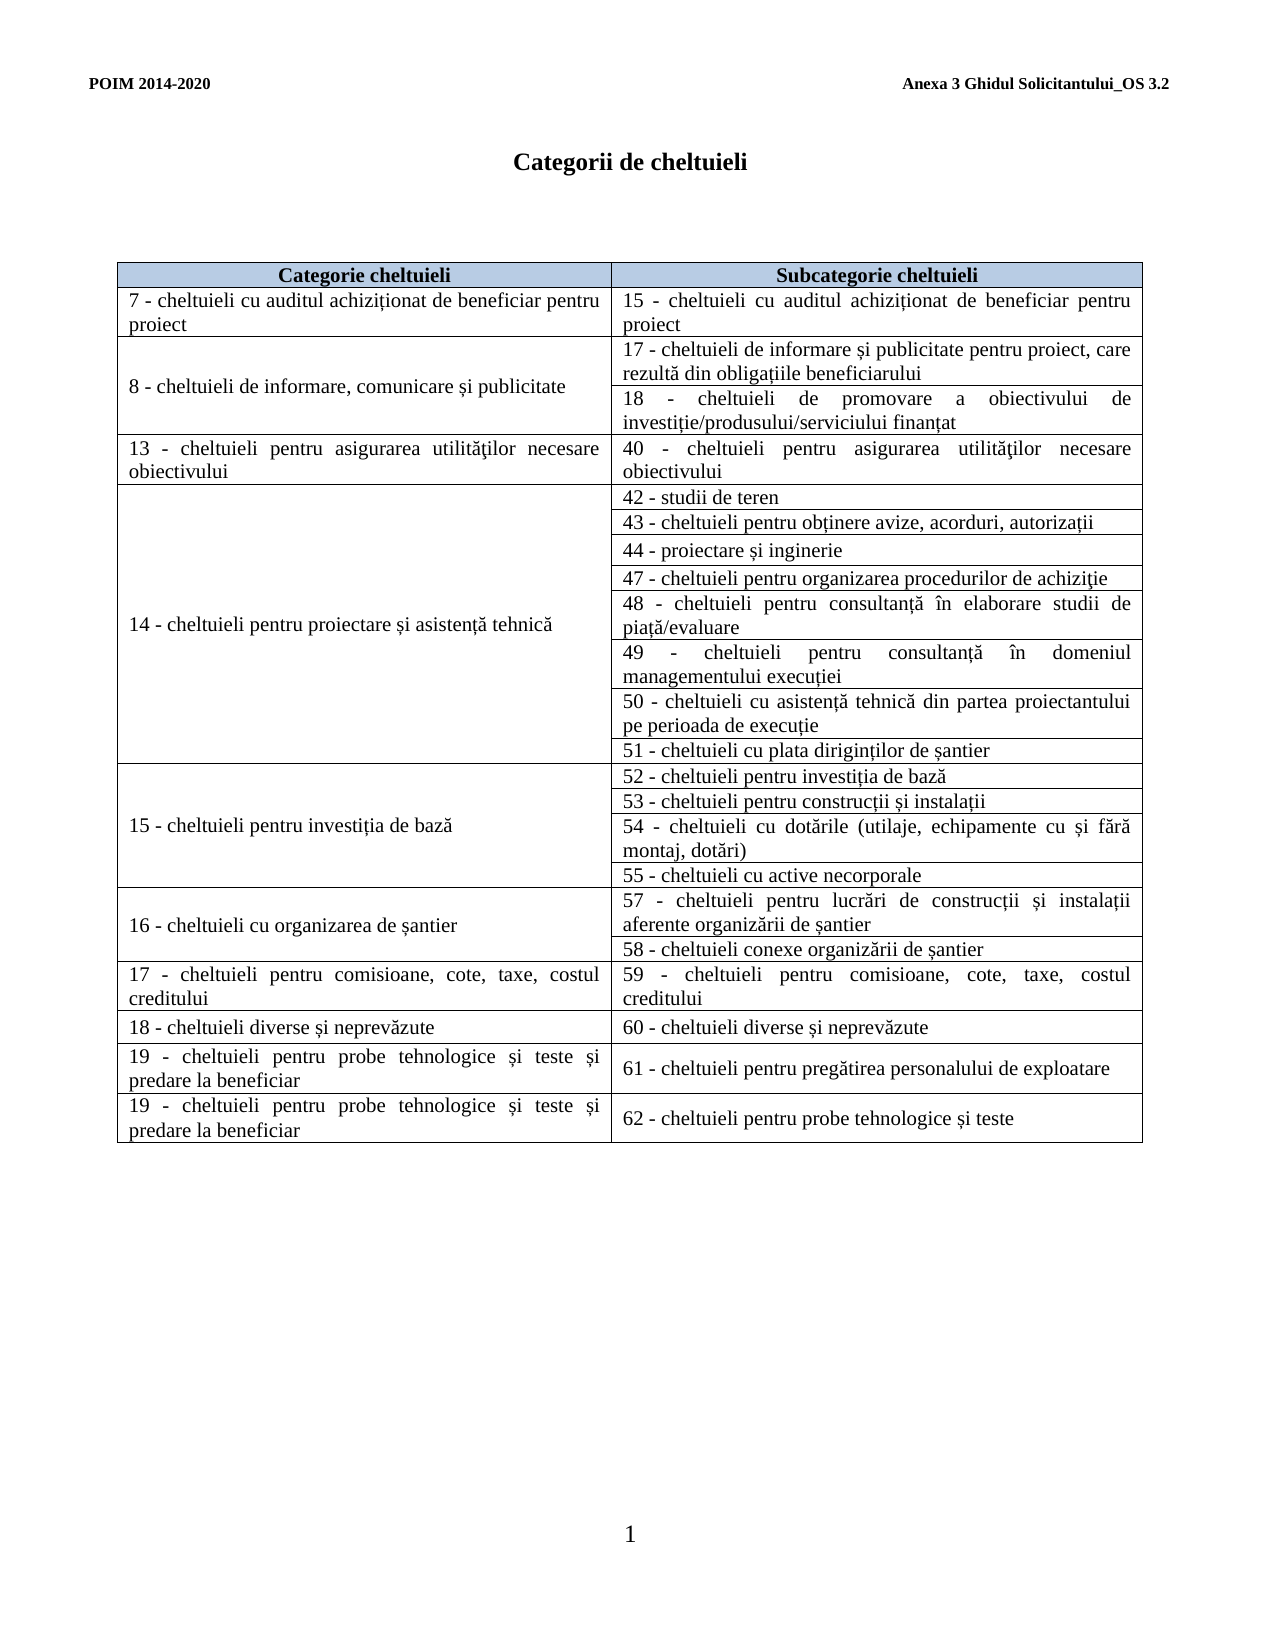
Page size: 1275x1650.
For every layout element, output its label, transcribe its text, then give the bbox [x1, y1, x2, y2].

table_cell 62 - cheltuieli pentru probe tehnologice și teste [612, 1094, 1142, 1142]
table_cell 18 - cheltuieli de promovare a obiectivului de investiție/produsului/serviciului finanțat [612, 386, 1142, 434]
table_cell 55 - cheltuieli cu active necorporale [612, 863, 1142, 887]
table_cell 48 - cheltuieli pentru consultanță în elaborare studii de piață/evaluare [612, 591, 1142, 639]
table_cell 60 - cheltuieli diverse și neprevăzute [612, 1011, 1142, 1043]
table_cell 19 - cheltuieli pentru probe tehnologice și teste și predare la beneficiar [118, 1044, 611, 1092]
table_cell 52 - cheltuieli pentru investiția de bază [612, 764, 1142, 788]
table_cell 50 - cheltuieli cu asistență tehnică din partea proiectantului pe perioada de execuție [612, 689, 1142, 737]
table_cell 49 - cheltuieli pentru consultanță în domeniul managementului execuției [612, 640, 1142, 688]
table_cell 7 - cheltuieli cu auditul achiziționat de beneficiar pentru proiect [118, 288, 611, 336]
table_cell 17 - cheltuieli de informare și publicitate pentru proiect, care rezultă din obligațiile beneficiarului [612, 337, 1142, 385]
table_cell 47 - cheltuieli pentru organizarea procedurilor de achiziţie [612, 566, 1142, 590]
table_cell 44 - proiectare și inginerie [612, 535, 1142, 565]
table_cell 14 - cheltuieli pentru proiectare și asistență tehnică [118, 485, 611, 762]
table_cell 53 - cheltuieli pentru construcții și instalații [612, 789, 1142, 813]
table_cell 13 - cheltuieli pentru asigurarea utilităţilor necesare obiectivului [118, 435, 611, 483]
table_cell 42 - studii de teren [612, 485, 1142, 509]
table_cell 15 - cheltuieli pentru investiția de bază [118, 764, 611, 887]
table_header Categorie cheltuieli [118, 263, 611, 287]
table_cell 54 - cheltuieli cu dotările (utilaje, echipamente cu și fără montaj, dotări) [612, 814, 1142, 862]
table_cell 19 - cheltuieli pentru probe tehnologice și teste și predare la beneficiar [118, 1094, 611, 1142]
table_cell 57 - cheltuieli pentru lucrări de construcții și instalații aferente organizării de șantier [612, 888, 1142, 936]
table_cell 51 - cheltuieli cu plata diriginților de șantier [612, 739, 1142, 762]
table_cell 15 - cheltuieli cu auditul achiziționat de beneficiar pentru proiect [612, 288, 1142, 336]
table_cell 8 - cheltuieli de informare, comunicare și publicitate [118, 337, 611, 434]
table_cell 43 - cheltuieli pentru obținere avize, acorduri, autorizații [612, 510, 1142, 534]
table_cell 61 - cheltuieli pentru pregătirea personalului de exploatare [612, 1044, 1142, 1092]
table_cell 18 - cheltuieli diverse și neprevăzute [118, 1011, 611, 1043]
table_header Subcategorie cheltuieli [612, 263, 1142, 287]
table_cell 58 - cheltuieli conexe organizării de șantier [612, 937, 1142, 961]
table_cell 17 - cheltuieli pentru comisioane, cote, taxe, costul creditului [118, 962, 611, 1010]
table_cell 40 - cheltuieli pentru asigurarea utilităţilor necesare obiectivului [612, 435, 1142, 483]
table_cell 16 - cheltuieli cu organizarea de șantier [118, 888, 611, 961]
text Categorii de cheltuieli [89, 147, 1172, 176]
table_cell 59 - cheltuieli pentru comisioane, cote, taxe, costul creditului [612, 962, 1142, 1010]
